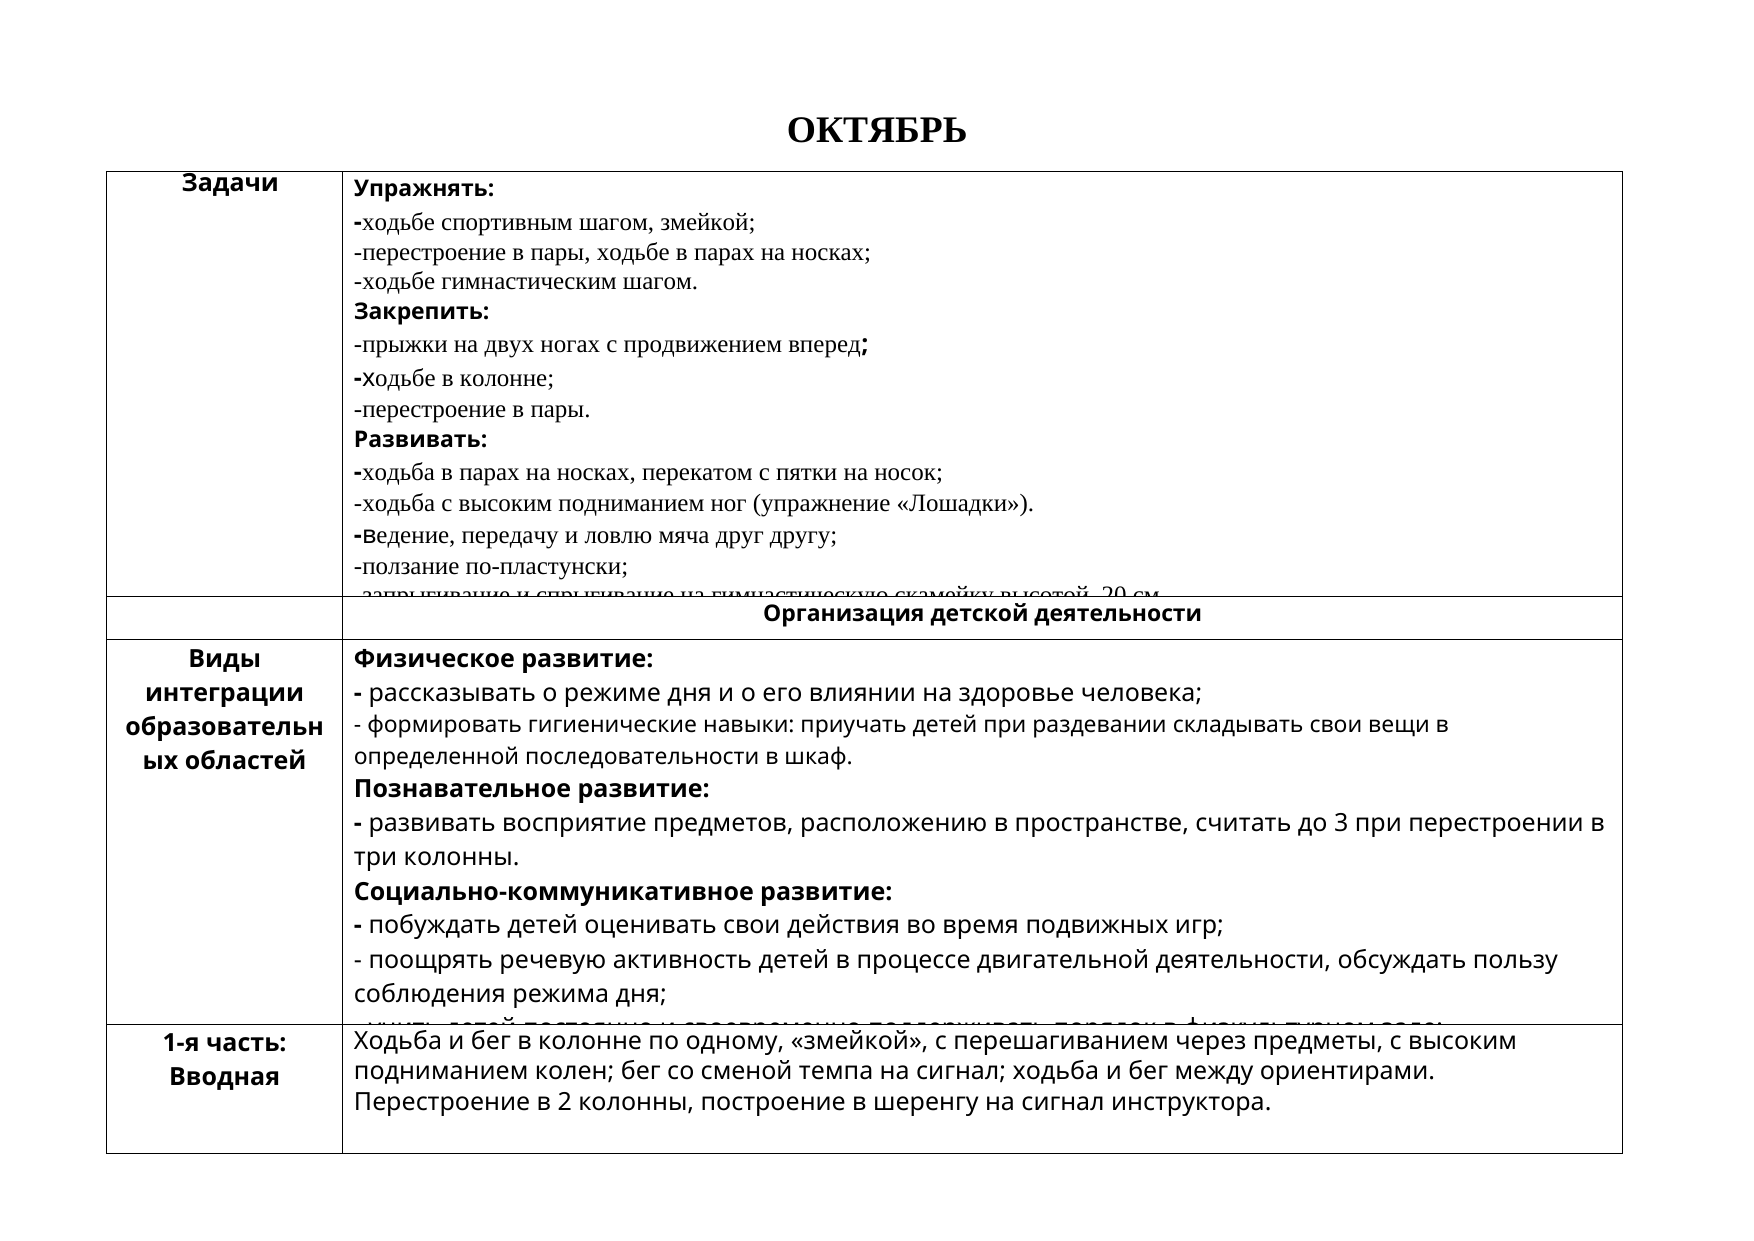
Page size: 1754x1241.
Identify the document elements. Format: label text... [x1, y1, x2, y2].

table_cell [107, 597, 342, 639]
text ОКТЯБРЬ [118, 108, 1636, 151]
table_cell 1-я часть: Вводная Вводная [107, 1025, 342, 1152]
table_header Задачи [107, 172, 342, 596]
table_cell Физическое развитие: - рассказывать о режиме дня и о его влиянии на здоровье человека; - формировать гигиенические навыки: приучать детей при раздевании складывать свои вещи в определенной последовательности в шкаф. Познавательное развитие: - развивать восприятие предметов, расположению в пространстве, считать до 3 при перестроении в три колонны. Социально-коммуникативное развитие: - побуждать детей оценивать свои действия во время подвижных игр; - поощрять речевую активность детей в процессе двигательной деятельности, обсуждать пользу соблюдения режима дня; - учить детей постоянно и своевременно поддерживать порядок в физкультурном зале; - формировать навыки ориентирования на местности (на территории детского сада), безопасного поведения во время ходьбы и ползания по гимнастической скамейке, проведения подвижной игры. Художественно-эстетическое развитие: - вводить элементы ритмической гимнастики, проводить игры и упражнения под музыку. [343, 640, 1622, 1024]
table_header Упражнять: -ходьбе спортивным шагом, змейкой; -перестроение в пары, ходьбе в парах на носках; -ходьбе гимнастическим шагом. Закрепить: -прыжки на двух ногах с продвижением вперед; -ходьбе в колонне; -перестроение в пары. Развивать: -ходьба в парах на носках, перекатом с пятки на носок; -ходьба с высоким подниманием ног (упражнение «Лошадки»). -ведение, передачу и ловлю мяча друг другу; -ползание по-пластунски; -запрыгивание и спрыгивание на гимнастическую скамейку высотой 20 см. [343, 172, 1622, 596]
table_cell Виды интеграции образовательных областей [107, 640, 342, 1024]
table_cell Организация детской деятельности [343, 597, 1622, 639]
table_cell Ходьба и бег в колонне по одному, «змейкой», с перешагиванием через предметы, с высоким подниманием колен; бег со сменой темпа на сигнал; ходьба и бег между ориентирами. Перестроение в 2 колонны, построение в шеренгу на сигнал инструктора. [343, 1025, 1622, 1152]
